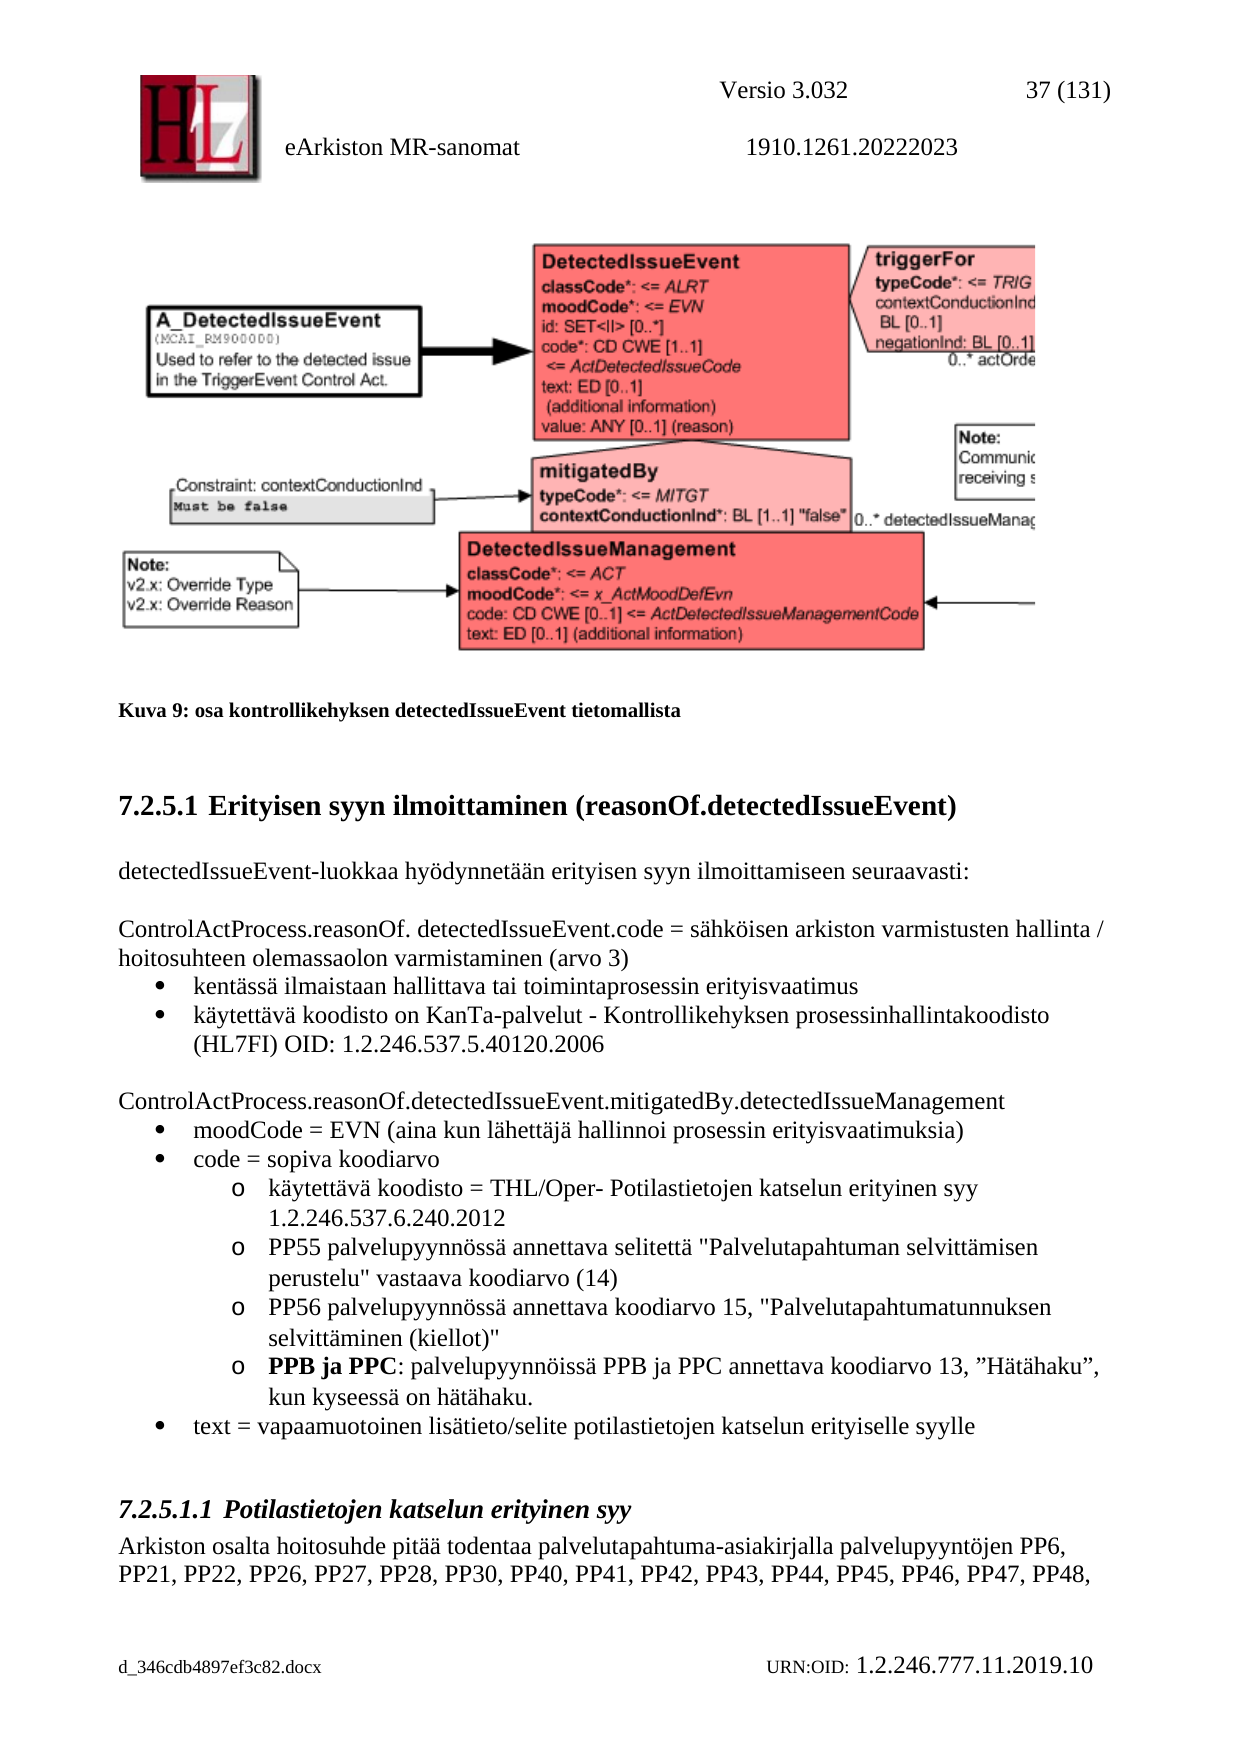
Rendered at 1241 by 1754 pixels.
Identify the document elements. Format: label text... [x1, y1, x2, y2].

list käytettävä koodisto on KanTa-palvelut - Kontrollikehyksen prosessinhallintakoodisto (HL7FI) OID: 1.2.246.537.5.40120.2006 [156, 1000, 1122, 1058]
list PP55 palvelupyynnössä annettava selitettä "Palvelutapahtuman selvittämisen perustelu" vastaava koodiarvo (14) [231, 1232, 1122, 1292]
text ControlActProcess.reasonOf.detectedIssueEvent.mitigatedBy.detectedIssueManagement [118, 1086, 1122, 1115]
picture [118, 211, 1036, 685]
text Kuva 9: osa kontrollikehyksen detectedIssueEvent tietomallista [118, 697, 1122, 722]
list PP56 palvelupyynnössä annettava koodiarvo 15, "Palvelutapahtumatunnuksen selvittäminen (kiellot)" [231, 1292, 1122, 1351]
subtitle Erityisen syyn ilmoittaminen (reasonOf.detectedIssueEvent) [118, 788, 1122, 821]
list moodCode = EVN (aina kun lähettäjä hallinnoi prosessin erityisvaatimuksia) [156, 1115, 1122, 1144]
subtitle Potilastietojen katselun erityinen syy [118, 1493, 1122, 1524]
text detectedIssueEvent-luokkaa hyödynnetään erityisen syyn ilmoittamiseen seuraavasti: [118, 856, 1122, 885]
list käytettävä koodisto = THL/Oper- Potilastietojen katselun erityinen syy 1.2.246.537.6.240.2012 [231, 1173, 1122, 1232]
list kentässä ilmaistaan hallittava tai toimintaprosessin erityisvaatimus [156, 971, 1122, 1000]
list code = sopiva koodiarvo seuraavasta koodistosta [156, 1144, 1122, 1173]
list PPB ja PPC: palvelupyynnöissä PPB ja PPC annettava koodiarvo 13, ”Hätähaku”, kun kyseessä on hätähaku. [231, 1351, 1122, 1411]
text ControlActProcess.reasonOf. detectedIssueEvent.code = sähköisen arkiston varmistusten hallinta / hoitosuhteen olemassaolon varmistaminen (arvo 3) [118, 914, 1122, 971]
picture [140, 75, 263, 183]
list text = vapaamuotoinen lisätieto/selite potilastietojen katselun erityiselle syylle [156, 1411, 1122, 1440]
